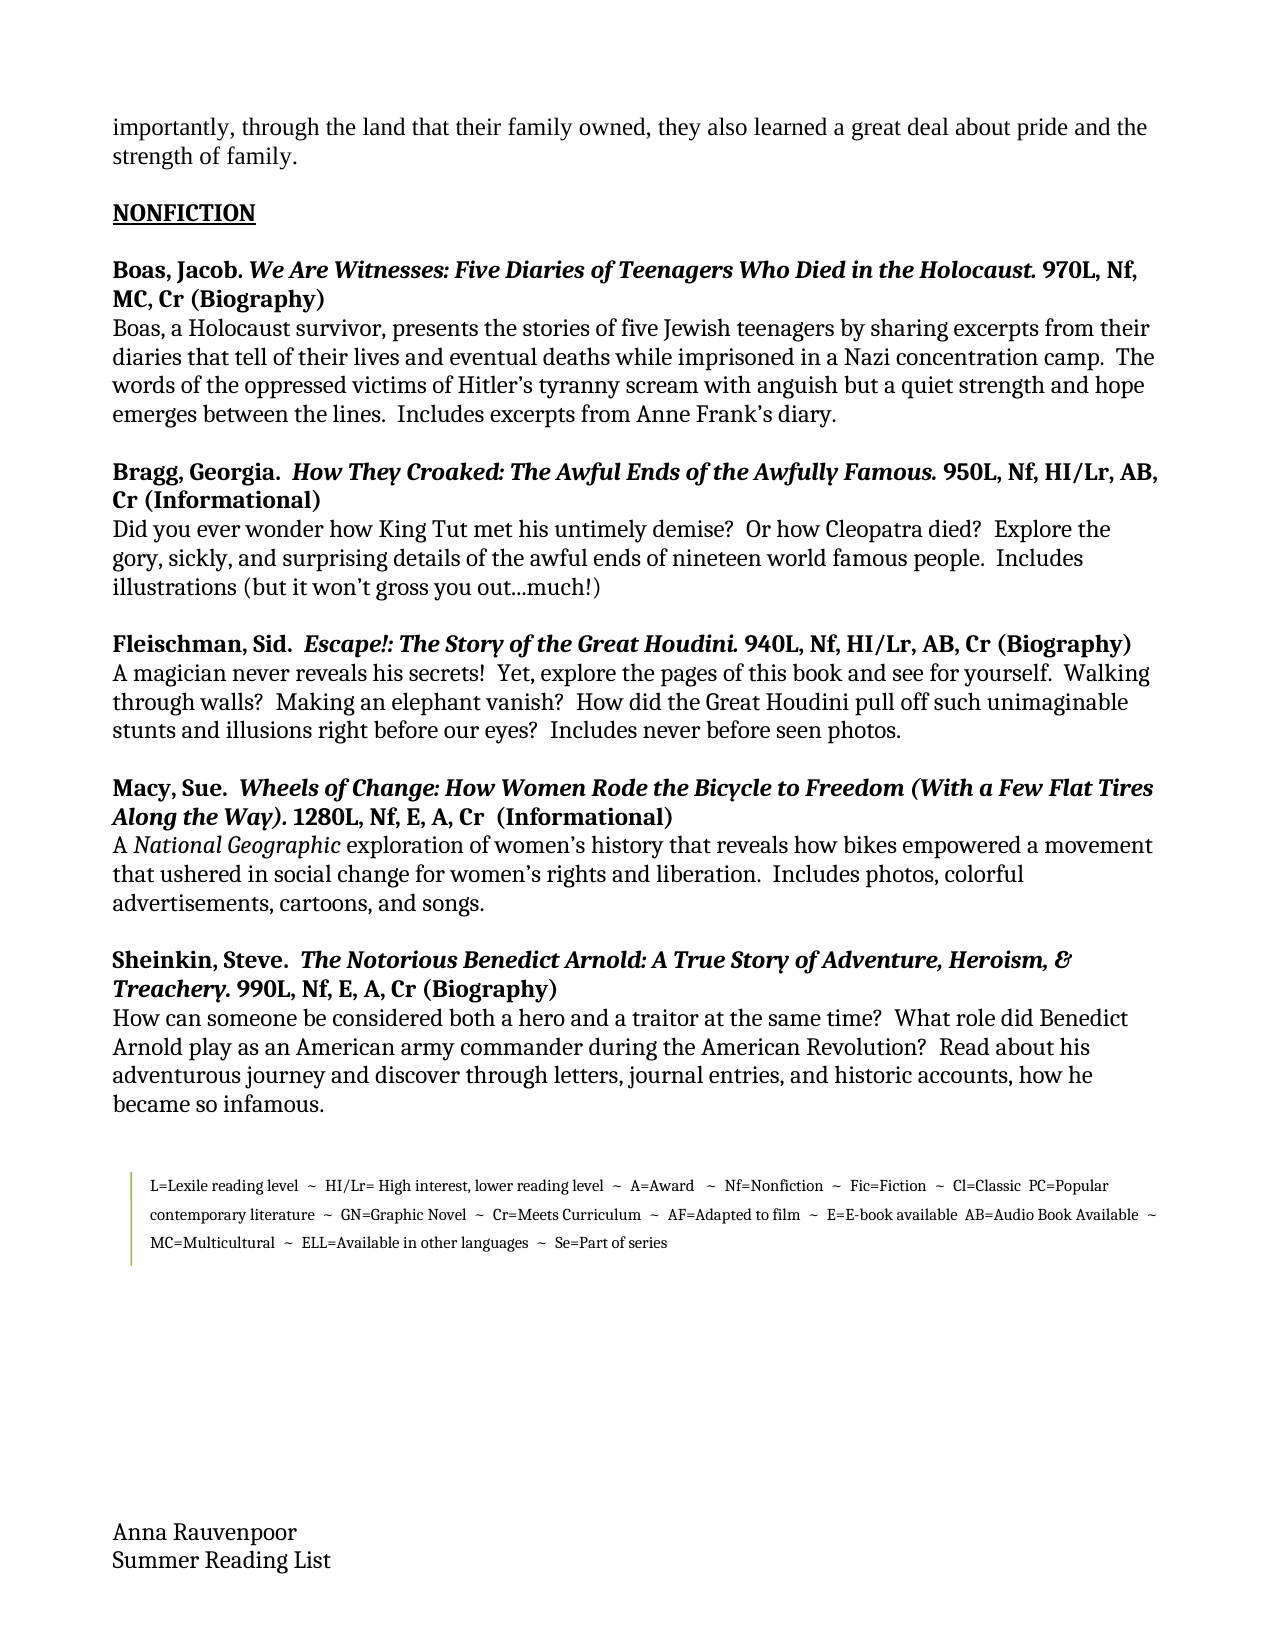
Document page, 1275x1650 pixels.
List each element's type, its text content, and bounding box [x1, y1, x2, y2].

text Sheinkin, Steve. The Notorious Benedict Arnold: A True Story of Adventure, Heroism, & Treachery. 990L, Nf, E, A, Cr (Biography) [112, 946, 1162, 1004]
text Did you ever wonder how King Tut met his untimely demise? Or how Cleopatra died? Explore the gory, sickly, and surprising details of the awful ends of nineteen world famous people. Includes illustrations (but it won’t gross you out...much!) [112, 515, 1162, 601]
text Fleischman, Sid. Escape!: The Story of the Great Houdini. 940L, Nf, HI/Lr, AB, Cr (Biography) [112, 630, 1162, 659]
text L=Lexile reading level ~ HI/Lr= High interest, lower reading level ~ A=Award ~ Nf=Nonfiction ~ Fic=Fiction ~ Cl=Classic PC=Popular contemporary literature ~ GN=Graphic Novel ~ Cr=Meets Curriculum ~ AF=Adapted to film ~ E=E-book available AB=Audio Book Available ~ MC=Multicultural ~ ELL=Available in other languages ~ Se=Part of series [150, 1176, 1162, 1253]
text How can someone be considered both a hero and a traitor at the same time? What role did Benedict Arnold play as an American army commander during the American Revolution? Read about his adventurous journey and discover through letters, journal entries, and historic accounts, how he became so infamous. [112, 1004, 1162, 1119]
text A magician never reveals his secrets! Yet, explore the pages of this book and see for yourself. Walking through walls? Making an elephant vanish? How did the Great Houdini pull off such unimaginable stunts and illusions right before our eyes? Includes never before seen photos. [112, 659, 1162, 745]
text NONFICTION [112, 199, 1162, 227]
text Bragg, Georgia. How They Croaked: The Awful Ends of the Awfully Famous. 950L, Nf, HI/Lr, AB, Cr (Informational) [112, 457, 1162, 515]
text A National Geographic exploration of women’s history that reveals how bikes empowered a movement that ushered in social change for women’s rights and liberation. Includes photos, colorful advertisements, cartoons, and songs. [112, 831, 1162, 917]
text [112, 112, 1162, 170]
text Boas, Jacob. We Are Witnesses: Five Diaries of Teenagers Who Died in the Holocaust. 970L, Nf, MC, Cr (Biography) [112, 256, 1162, 314]
text Macy, Sue. Wheels of Change: How Women Rode the Bicycle to Freedom (With a Few Flat Tires Along the Way). 1280L, Nf, E, A, Cr (Informational) [112, 774, 1162, 831]
text Boas, a Holocaust survivor, presents the stories of five Jewish teenagers by sharing excerpts from their diaries that tell of their lives and eventual deaths while imprisoned in a Nazi concentration camp. The words of the oppressed victims of Hitler’s tyranny scream with anguish but a quiet strength and hope emerges between the lines. Includes excerpts from Anne Frank’s diary. [112, 314, 1162, 429]
